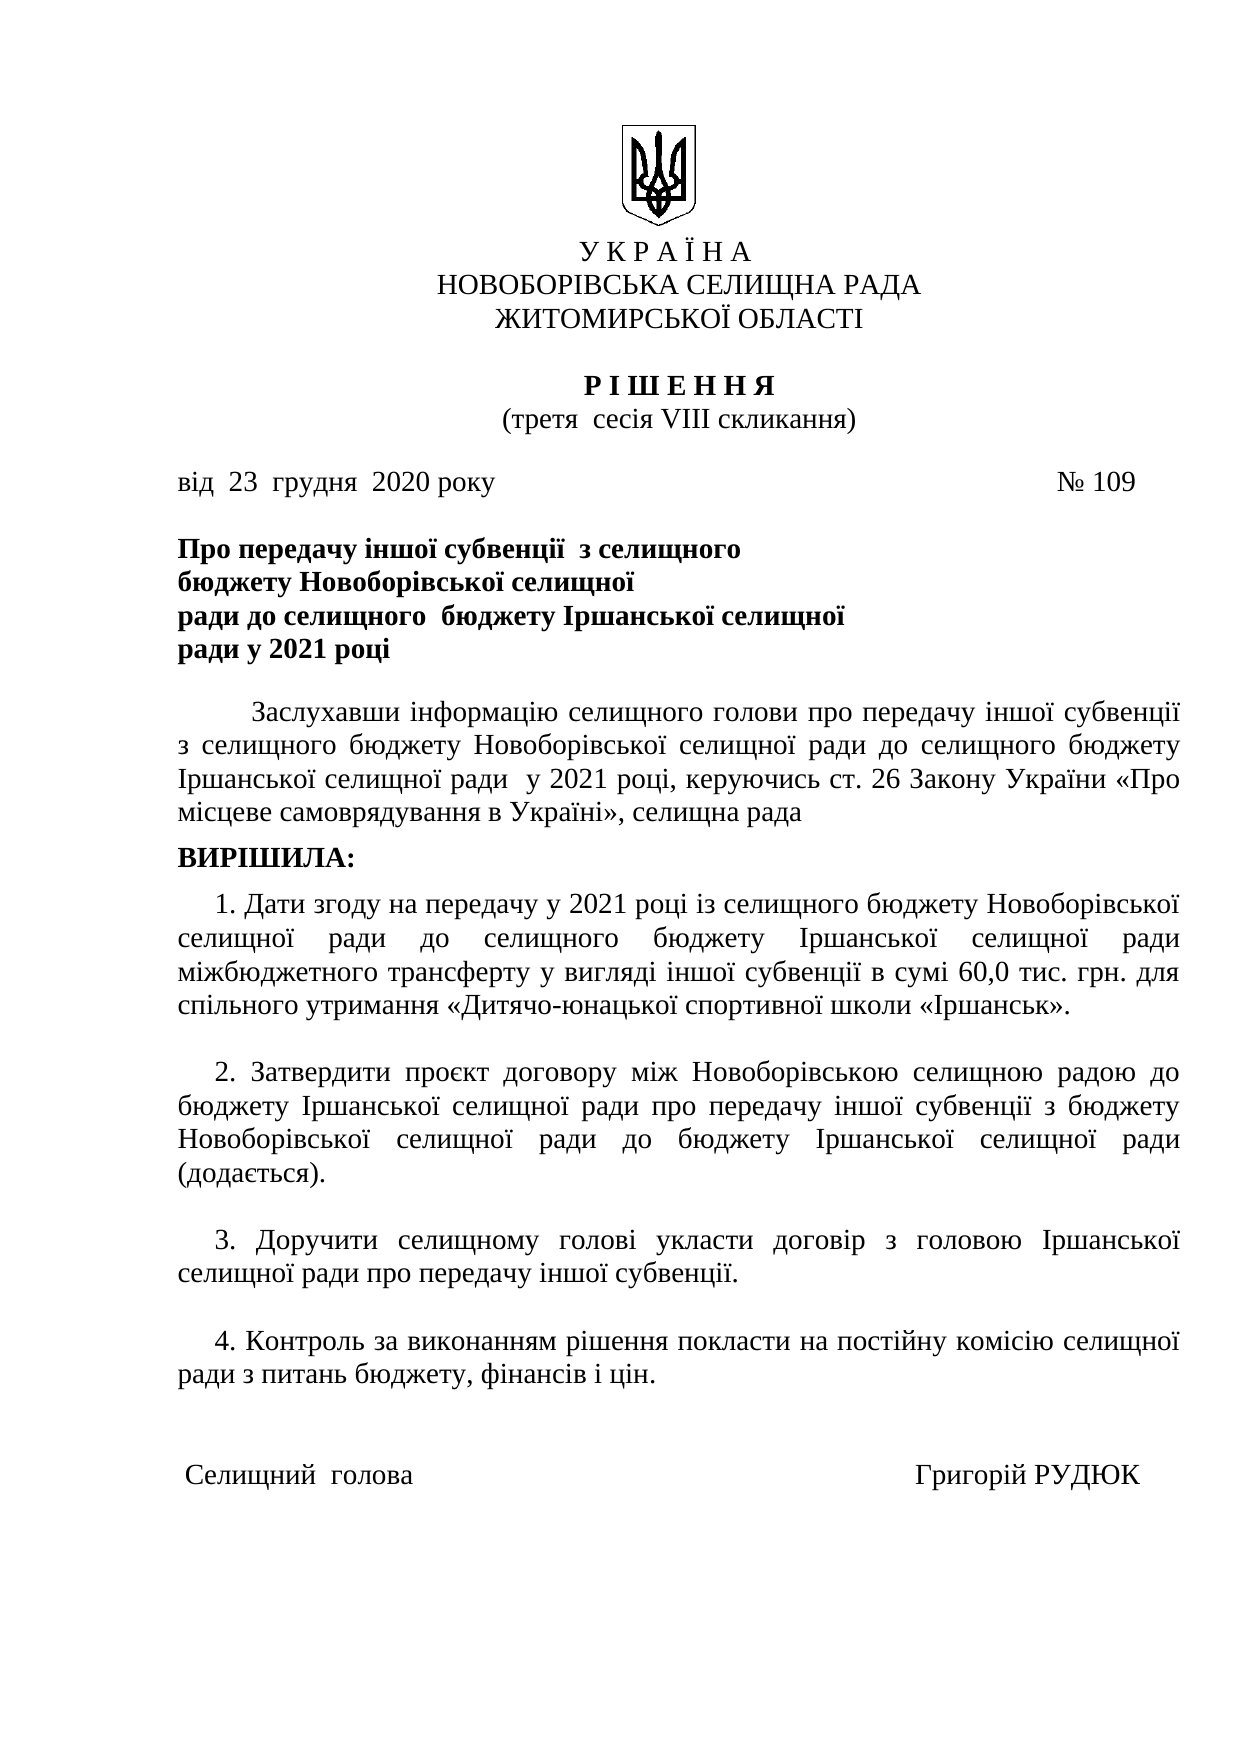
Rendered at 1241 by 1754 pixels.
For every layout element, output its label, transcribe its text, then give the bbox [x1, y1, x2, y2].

text У К Р А Ї Н А [177, 234, 1181, 267]
text 3. Доручити селищному голові укласти договір з головою Іршанської селищної ради про передачу іншої субвенції. [177, 1222, 1181, 1289]
text (третя сесія VIІІ скликання) [177, 402, 1181, 435]
picture [614, 121, 704, 234]
text ради у 2021 році [177, 632, 1181, 665]
text бюджету Новоборівської селищної [177, 564, 1181, 598]
text 4. Контроль за виконанням рішення покласти на постійну комісію селищної ради з питань бюджету, фінансів і цін. [177, 1323, 1181, 1390]
text Селищний голова Григорій РУДЮК [177, 1457, 1181, 1490]
text 1. Дати згоду на передачу у 2021 році із селищного бюджету Новоборівської селищної ради до селищного бюджету Іршанської селищної ради міжбюджетного трансферту у вигляді іншої субвенції в сумі 60,0 тис. грн. для спільного утримання «Дитячо-юнацької спортивної школи «Іршанськ». [177, 887, 1181, 1021]
text Заслухавши інформацію селищного голови про передачу іншої субвенції з селищного бюджету Новоборівської селищної ради до селищного бюджету Іршанської селищної ради у 2021 році, керуючись ст. 26 Закону України «Про місцеве самоврядування в Україні», селищна рада [177, 694, 1181, 828]
text Про передачу іншої субвенції з селищного [177, 531, 1181, 564]
text 2. Затвердити проєкт договору між Новоборівською селищною радою до бюджету Іршанської селищної ради про передачу іншої субвенції з бюджету Новоборівської селищної ради до бюджету Іршанської селищної ради (додається). [177, 1054, 1181, 1188]
text ради до селищного бюджету Іршанської селищної [177, 598, 1181, 632]
text Р І Ш Е Н Н Я [177, 368, 1181, 402]
text НОВОБОРІВСЬКА СЕЛИЩНА РАДА [177, 267, 1181, 301]
text від 23 грудня 2020 року № 109 [177, 435, 1181, 497]
text ЖИТОМИРСЬКОЇ ОБЛАСТІ [177, 301, 1181, 334]
text ВИРІШИЛА: [177, 841, 1182, 874]
